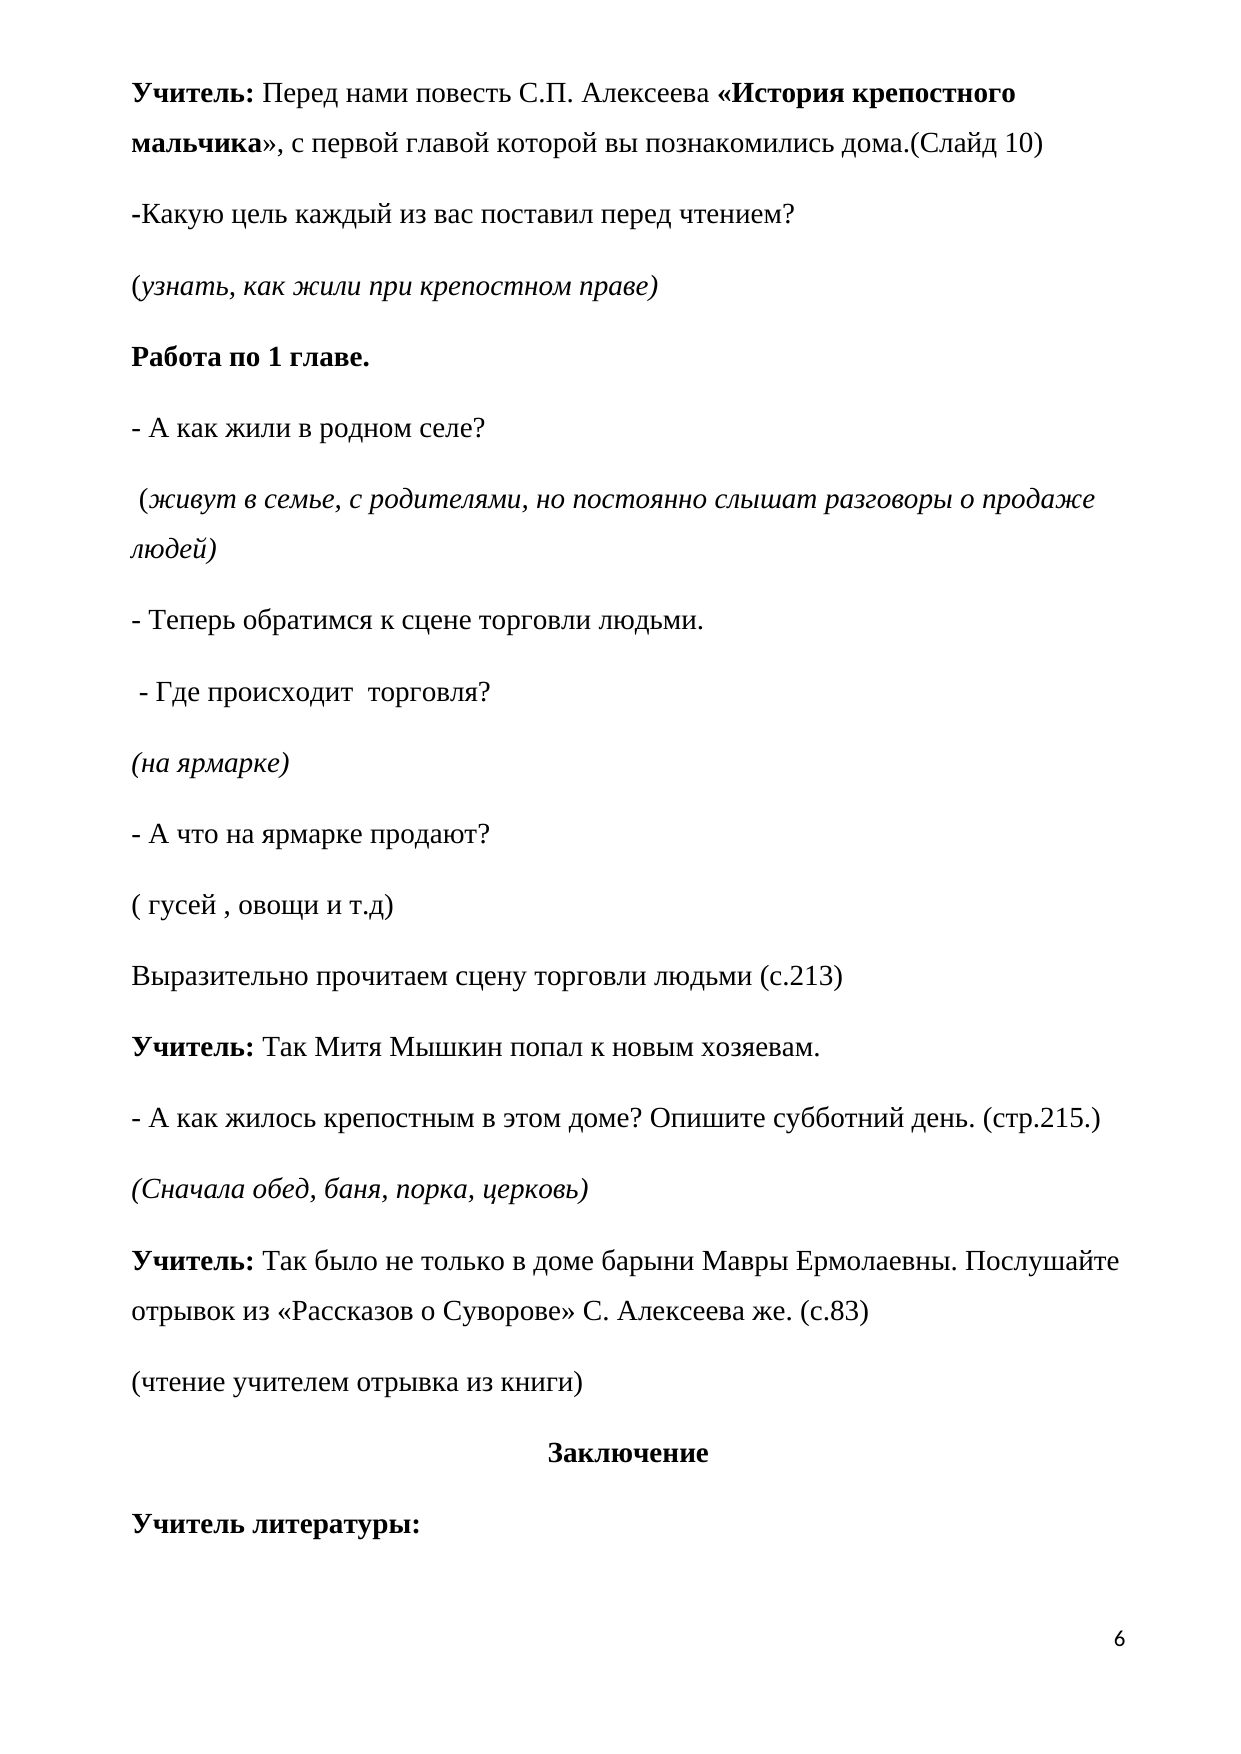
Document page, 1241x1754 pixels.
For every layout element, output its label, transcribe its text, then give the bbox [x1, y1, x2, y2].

text (чтение учителем отрывка из книги) [131, 1364, 1125, 1398]
text Выразительно прочитаем сцену торговли людьми (с.213) [131, 958, 1125, 992]
text -Какую цель каждый из вас поставил перед чтением? [131, 196, 1125, 230]
text (узнать, как жили при крепостном праве) [131, 268, 1125, 301]
text (Сначала обед, баня, порка, церковь) [131, 1172, 1125, 1205]
text Учитель литературы: [131, 1507, 1125, 1540]
text ( гусей , овощи и т.д) [131, 887, 1125, 921]
text Учитель: Так Митя Мышкин попал к новым хозяевам. [131, 1029, 1125, 1063]
text Работа по 1 главе. [131, 339, 1125, 372]
text (на ярмарке) [131, 745, 1125, 778]
text - А как жилось крепостным в этом доме? Опишите субботний день. (стр.215.) [131, 1101, 1125, 1134]
text Заключение [131, 1435, 1125, 1469]
text Учитель: Перед нами повесть С.П. Алексеева «История крепостного мальчика», с первой главой которой вы познакомились дома.(Слайд 10) [131, 75, 1125, 159]
text - А что на ярмарке продают? [131, 816, 1125, 849]
text (живут в семье, с родителями, но постоянно слышат разговоры о продаже людей) [131, 481, 1125, 565]
text - А как жили в родном селе? [131, 410, 1125, 443]
text - Где происходит торговля? [131, 674, 1125, 707]
text Учитель: Так было не только в доме барыни Мавры Ермолаевны. Послушайте отрывок из «Рассказов о Суворове» С. Алексеева же. (с.83) [131, 1243, 1125, 1327]
text - Теперь обратимся к сцене торговли людьми. [131, 602, 1125, 636]
